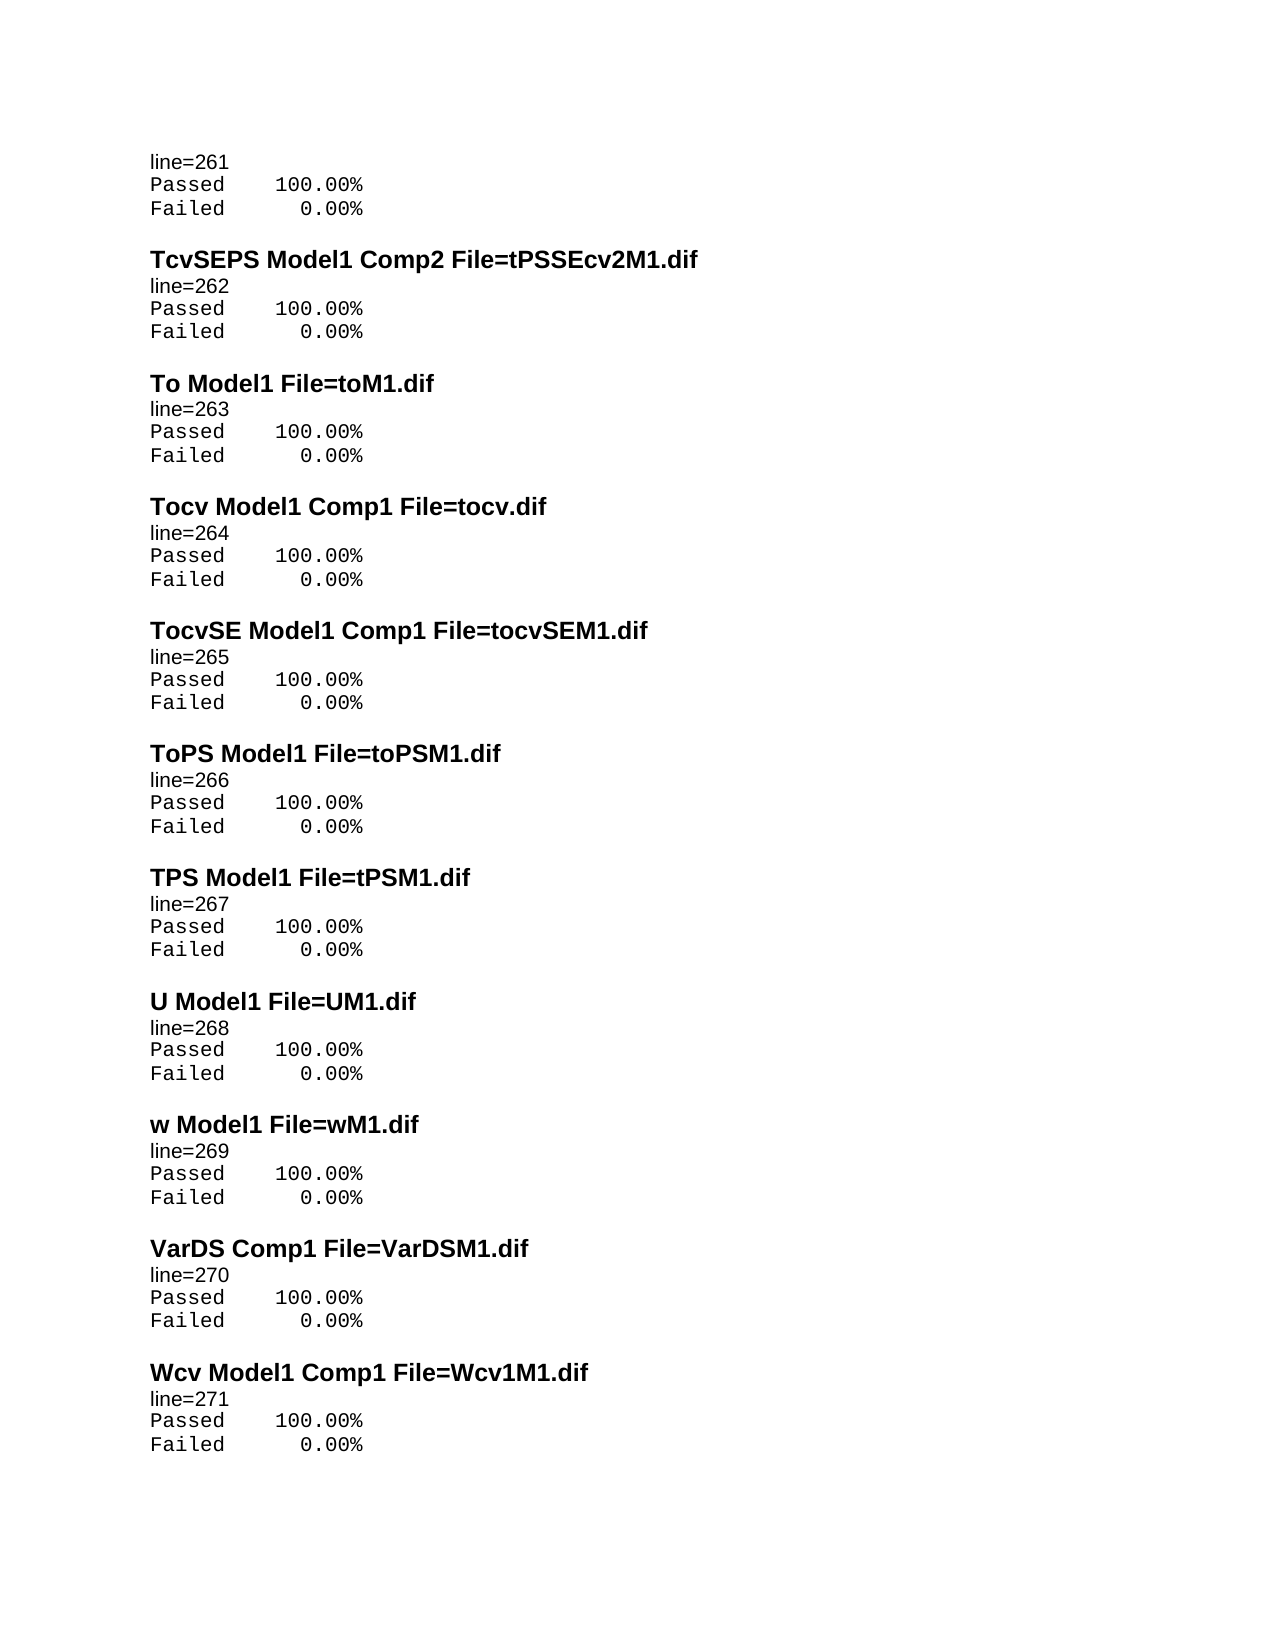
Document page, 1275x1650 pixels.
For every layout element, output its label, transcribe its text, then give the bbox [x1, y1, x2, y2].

text Tocv Model1 Comp1 File=tocv.dif [150, 492, 1125, 521]
text line=265 [150, 644, 1125, 668]
text To Model1 File=toM1.dif [150, 368, 1125, 397]
text Wcv Model1 Comp1 File=Wcv1M1.dif [150, 1358, 1125, 1386]
text Failed 0.00% [150, 939, 1125, 963]
text VarDS Comp1 File=VarDSM1.dif [150, 1234, 1125, 1263]
text Passed 100.00% [150, 668, 1125, 692]
text Failed 0.00% [150, 198, 1125, 221]
text U Model1 File=UM1.dif [150, 987, 1125, 1016]
text Failed 0.00% [150, 1434, 1125, 1458]
text Passed 100.00% [150, 298, 1125, 321]
text line=263 [150, 397, 1125, 421]
text line=261 [150, 150, 1125, 174]
text line=267 [150, 892, 1125, 916]
text Failed 0.00% [150, 1310, 1125, 1334]
text Failed 0.00% [150, 1187, 1125, 1210]
text ToPS Model1 File=toPSM1.dif [150, 739, 1125, 768]
text TocvSE Model1 Comp1 File=tocvSEM1.dif [150, 616, 1125, 644]
text line=270 [150, 1263, 1125, 1287]
text Passed 100.00% [150, 1287, 1125, 1310]
text line=262 [150, 274, 1125, 298]
text Passed 100.00% [150, 916, 1125, 939]
text Passed 100.00% [150, 1039, 1125, 1063]
text Passed 100.00% [150, 174, 1125, 198]
text Passed 100.00% [150, 792, 1125, 816]
text Failed 0.00% [150, 692, 1125, 716]
text TPS Model1 File=tPSM1.dif [150, 863, 1125, 892]
text Passed 100.00% [150, 421, 1125, 445]
text Passed 100.00% [150, 1163, 1125, 1187]
text Passed 100.00% [150, 1410, 1125, 1434]
text line=268 [150, 1016, 1125, 1039]
text Failed 0.00% [150, 816, 1125, 839]
text TcvSEPS Model1 Comp2 File=tPSSEcv2M1.dif [150, 245, 1125, 274]
text Failed 0.00% [150, 321, 1125, 345]
text line=264 [150, 521, 1125, 545]
text Failed 0.00% [150, 568, 1125, 592]
text w Model1 File=wM1.dif [150, 1110, 1125, 1139]
text Failed 0.00% [150, 445, 1125, 468]
text Passed 100.00% [150, 545, 1125, 568]
text line=266 [150, 768, 1125, 792]
text line=269 [150, 1139, 1125, 1163]
text Failed 0.00% [150, 1063, 1125, 1087]
text line=271 [150, 1386, 1125, 1410]
